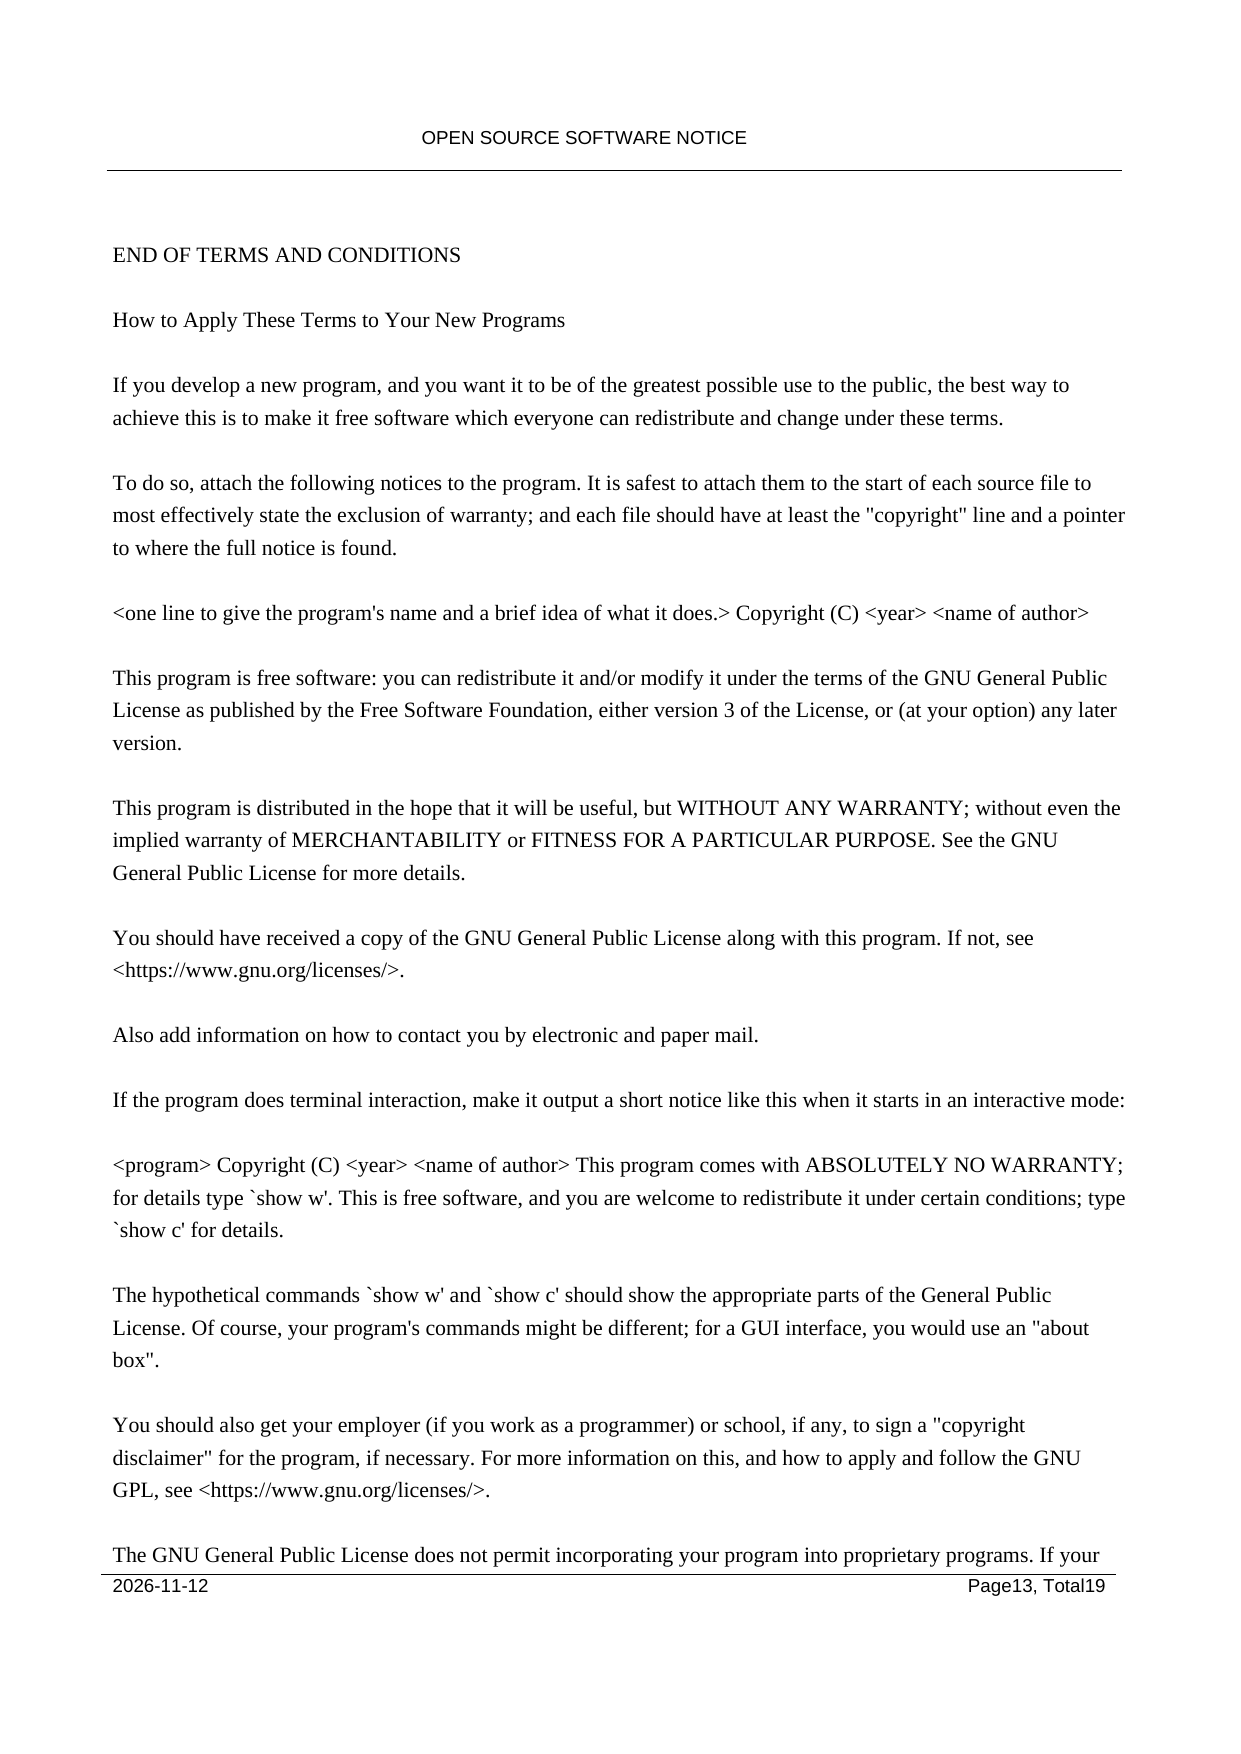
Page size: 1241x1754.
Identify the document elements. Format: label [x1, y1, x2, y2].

text [112, 206, 1128, 1571]
